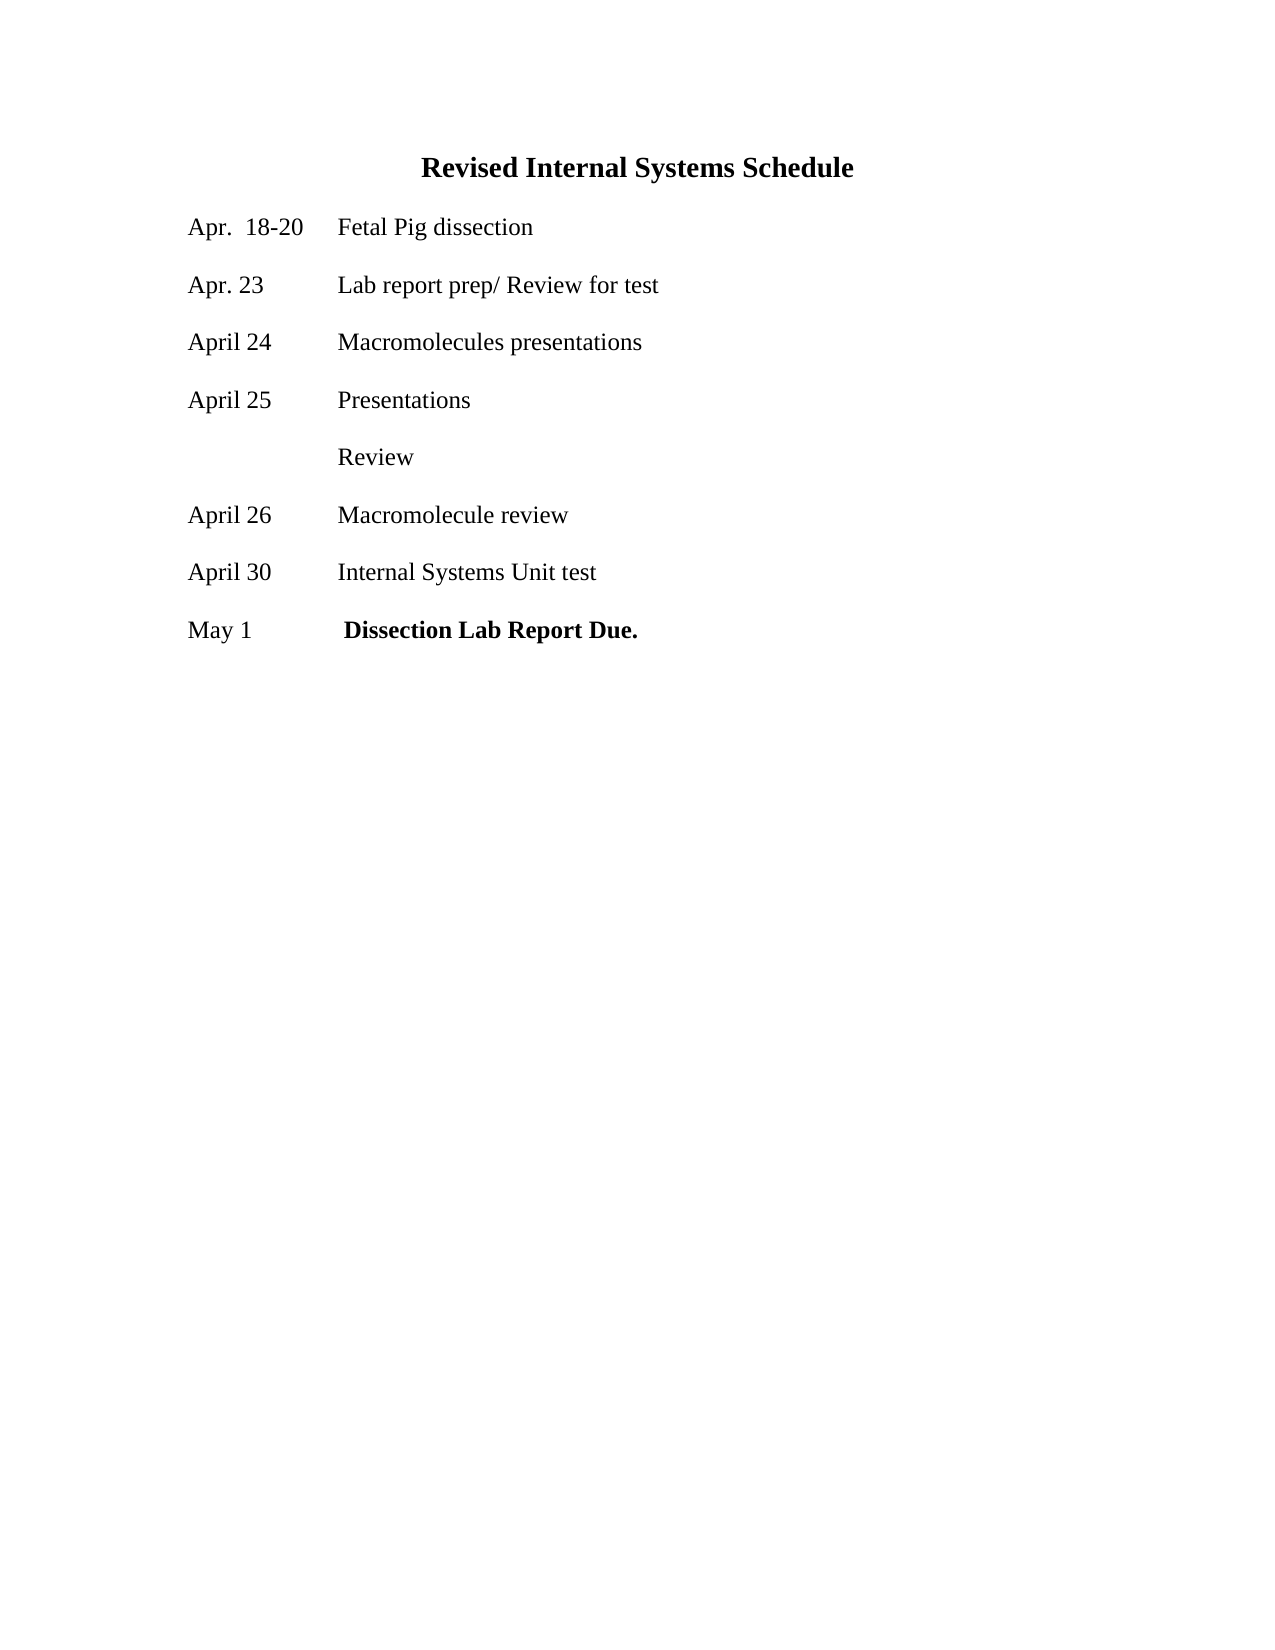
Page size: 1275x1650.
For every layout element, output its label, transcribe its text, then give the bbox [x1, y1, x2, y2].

text Review [187, 442, 1087, 471]
text Apr. 23 Lab report prep/ Review for test [187, 270, 1087, 298]
text May 1 Dissection Lab Report Due. [187, 615, 1087, 643]
text Revised Internal Systems Schedule [187, 150, 1087, 183]
text April 25 Presentations [187, 385, 1087, 413]
text Apr. 18-20 Fetal Pig dissection [187, 212, 1087, 241]
text April 24 Macromolecules presentations [187, 327, 1087, 356]
text April 26 Macromolecule review [187, 500, 1087, 528]
text April 30 Internal Systems Unit test [187, 557, 1087, 586]
